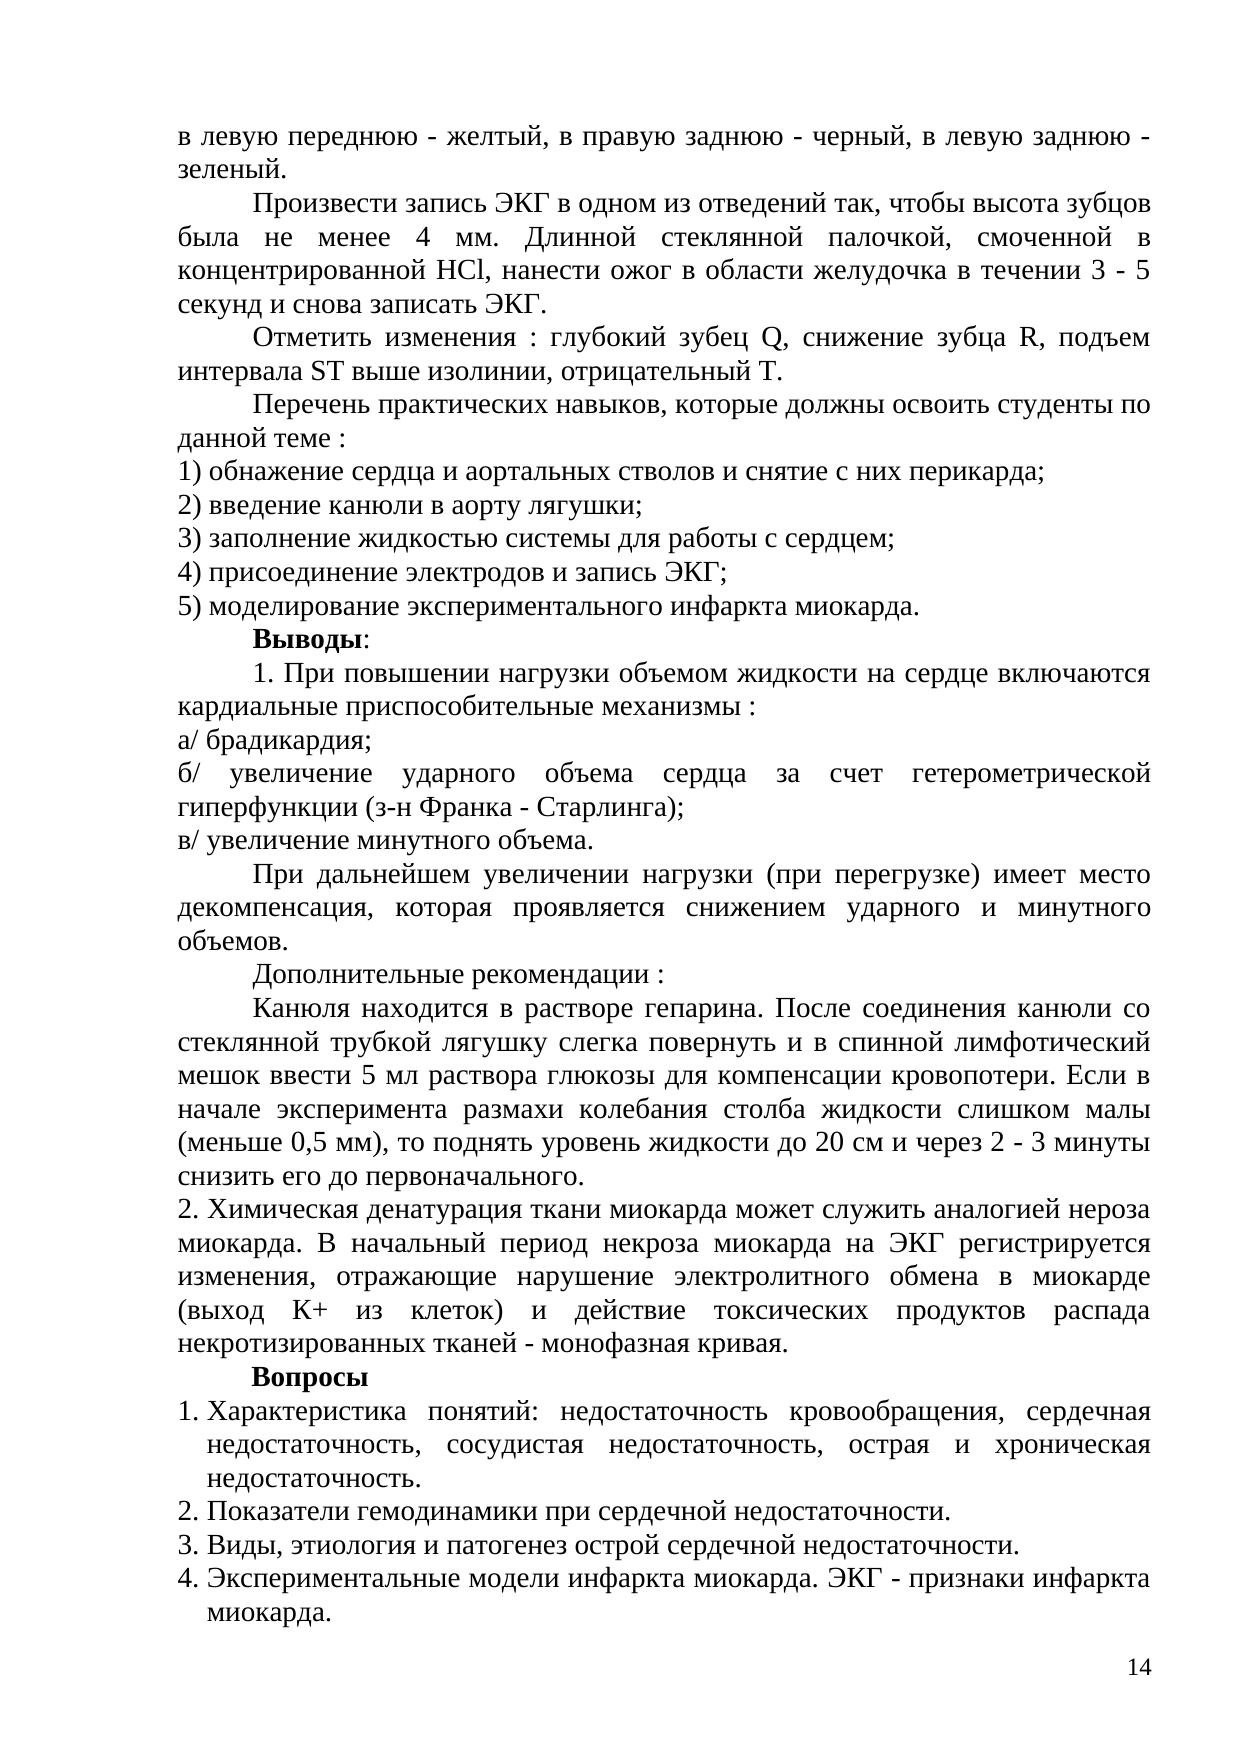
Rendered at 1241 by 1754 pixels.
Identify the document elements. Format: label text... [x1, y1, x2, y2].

text 4) присоединение электродов и запись ЭКГ; [177, 554, 1152, 588]
text б/ увеличение ударного объема сердца за счет гетерометрической гиперфункции (з-н Франка - Старлинга); [177, 755, 1152, 822]
text Канюля находится в растворе гепарина. После соединения канюли со стеклянной трубкой лягушку слегка повернуть и в спинной лимфотический мешок ввести 5 мл раствора глюкозы для компенсации кровопотери. Если в начале эксперимента размахи колебания столба жидкости слишком малы (меньше ), то поднять уровень жидкости до и через 2 - 3 минуты снизить его до первоначального. [177, 990, 1152, 1191]
text 3) заполнение жидкостью системы для работы с сердцем; [177, 521, 1152, 554]
text При дальнейшем увеличении нагрузки (при перегрузке) имеет место декомпенсация, которая проявляется снижением ударного и минутного объемов. [177, 856, 1152, 957]
list Показатели гемодинамики при сердечной недостаточности. [177, 1493, 1152, 1527]
text 2) введение канюли в аорту лягушки; [177, 487, 1152, 521]
text Перечень практических навыков, которые должны освоить студенты по данной теме : [177, 386, 1152, 453]
list Характеристика понятий: недостаточность кровообращения, сердечная недостаточность, сосудистая недостаточность, острая и хроническая недостаточность. [177, 1393, 1152, 1493]
list Виды, этиология и патогенез острой сердечной недостаточности. [177, 1527, 1152, 1560]
text 5) моделирование экспериментального инфаркта миокарда. [177, 588, 1152, 621]
text 1) обнажение сердца и аортальных стволов и снятие с них перикарда; [177, 453, 1152, 487]
text Выводы: [177, 621, 1152, 655]
text 1. При повышении нагрузки объемом жидкости на сердце включаются кардиальные приспособительные механизмы : [177, 655, 1152, 722]
text Отметить изменения : глубокий зубец Q, снижение зубца R, подъем интервала ST выше изолинии, отрицательный T. [177, 319, 1152, 386]
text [177, 118, 1152, 185]
list Экспериментальные модели инфаркта миокарда. ЭКГ - признаки инфаркта миокарда. [177, 1560, 1152, 1627]
text в/ увеличение минутного объема. [177, 822, 1152, 856]
text Произвести запись ЭКГ в одном из отведений так, чтобы высота зубцов была не менее . Длинной стеклянной палочкой, смоченной в концентрированной HCl, нанести ожог в области желудочка в течении 3 - 5 секунд и снова записать ЭКГ. [177, 185, 1152, 319]
text 2. Химическая денатурация ткани миокарда может служить аналогией нероза миокарда. В начальный период некроза миокарда на ЭКГ регистрируется изменения, отражающие нарушение электролитного обмена в миокарде (выход К+ из клеток) и действие токсических продуктов распада некротизированных тканей - монофазная кривая. [177, 1191, 1152, 1359]
text Вопросы [177, 1359, 1152, 1393]
text а/ брадикардия; [177, 722, 1152, 755]
text Дополнительные рекомендации : [177, 957, 1152, 990]
